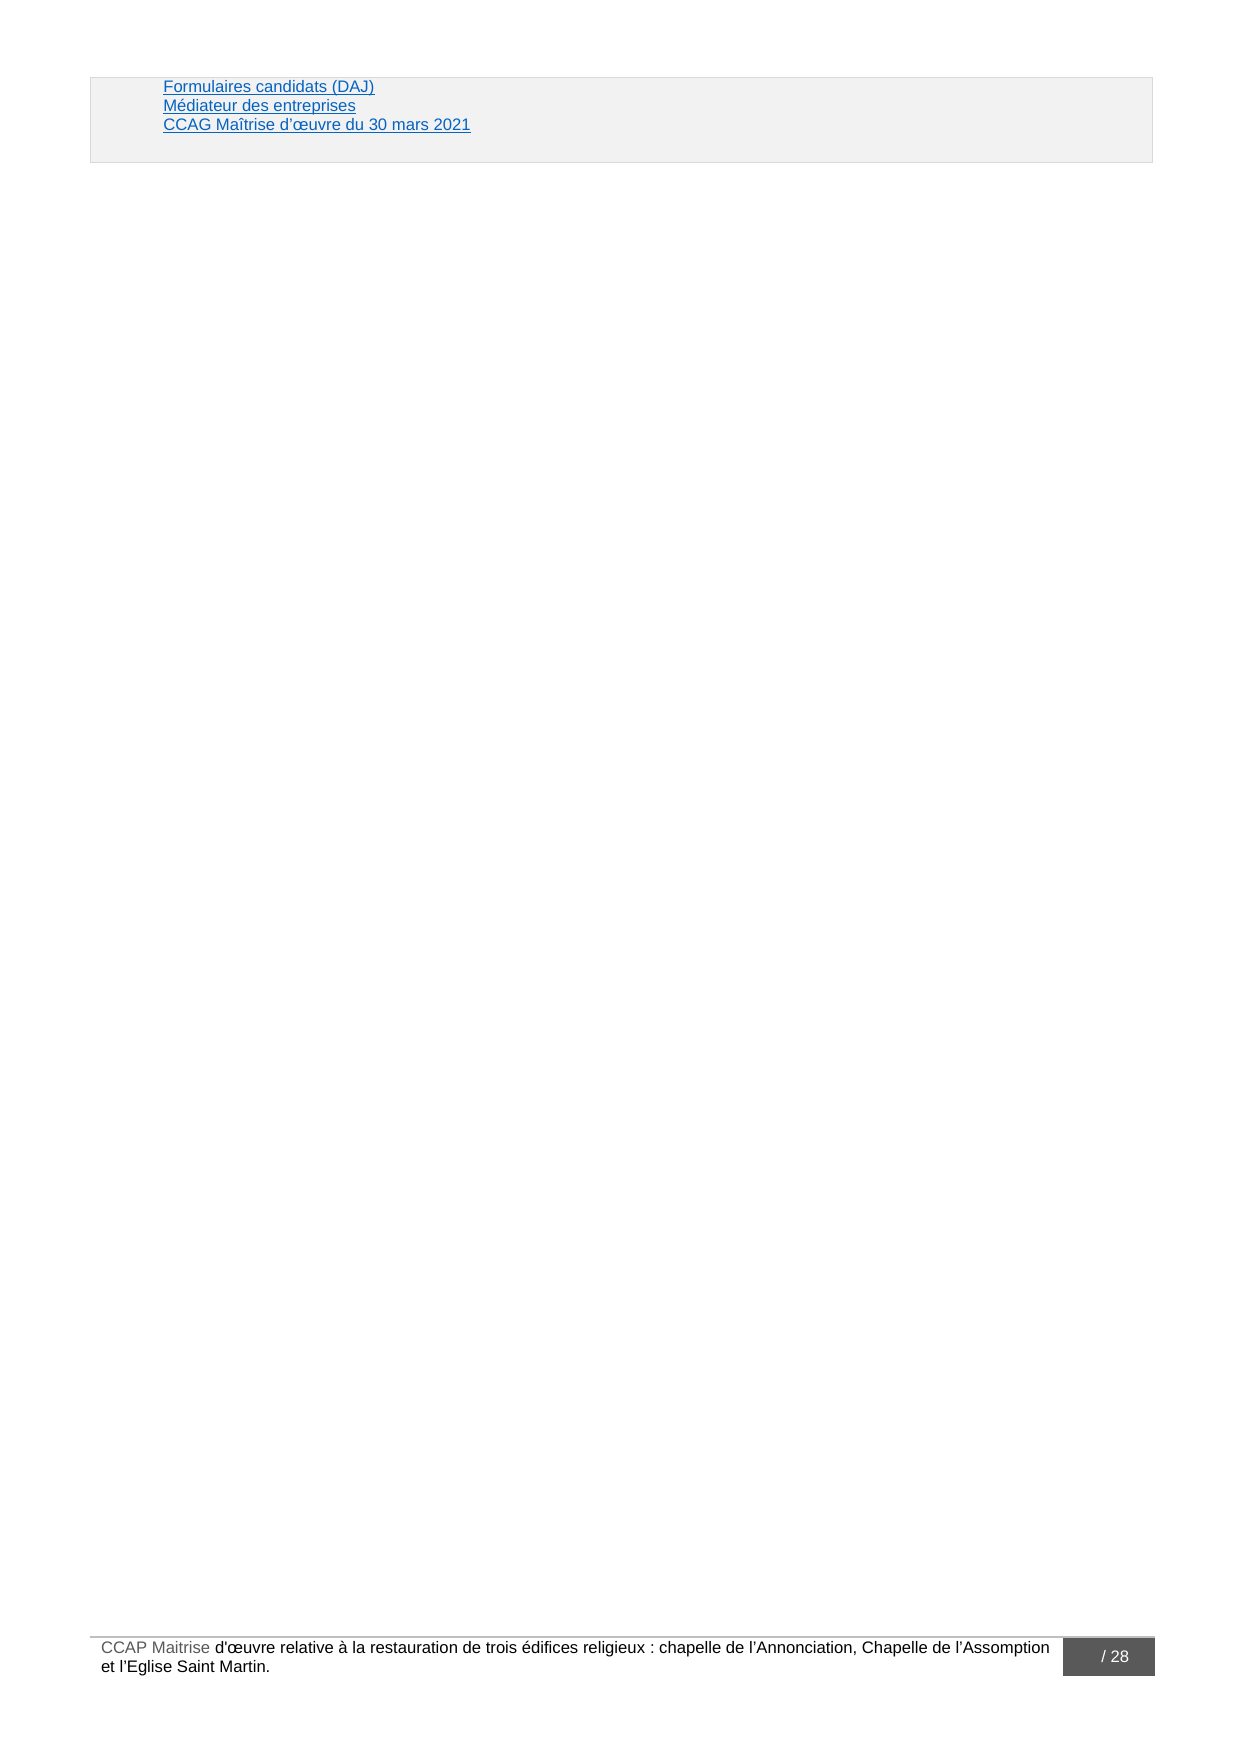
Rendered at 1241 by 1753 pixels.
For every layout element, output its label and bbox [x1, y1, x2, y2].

table_cell [136, 78, 1152, 162]
table_cell [91, 78, 136, 162]
